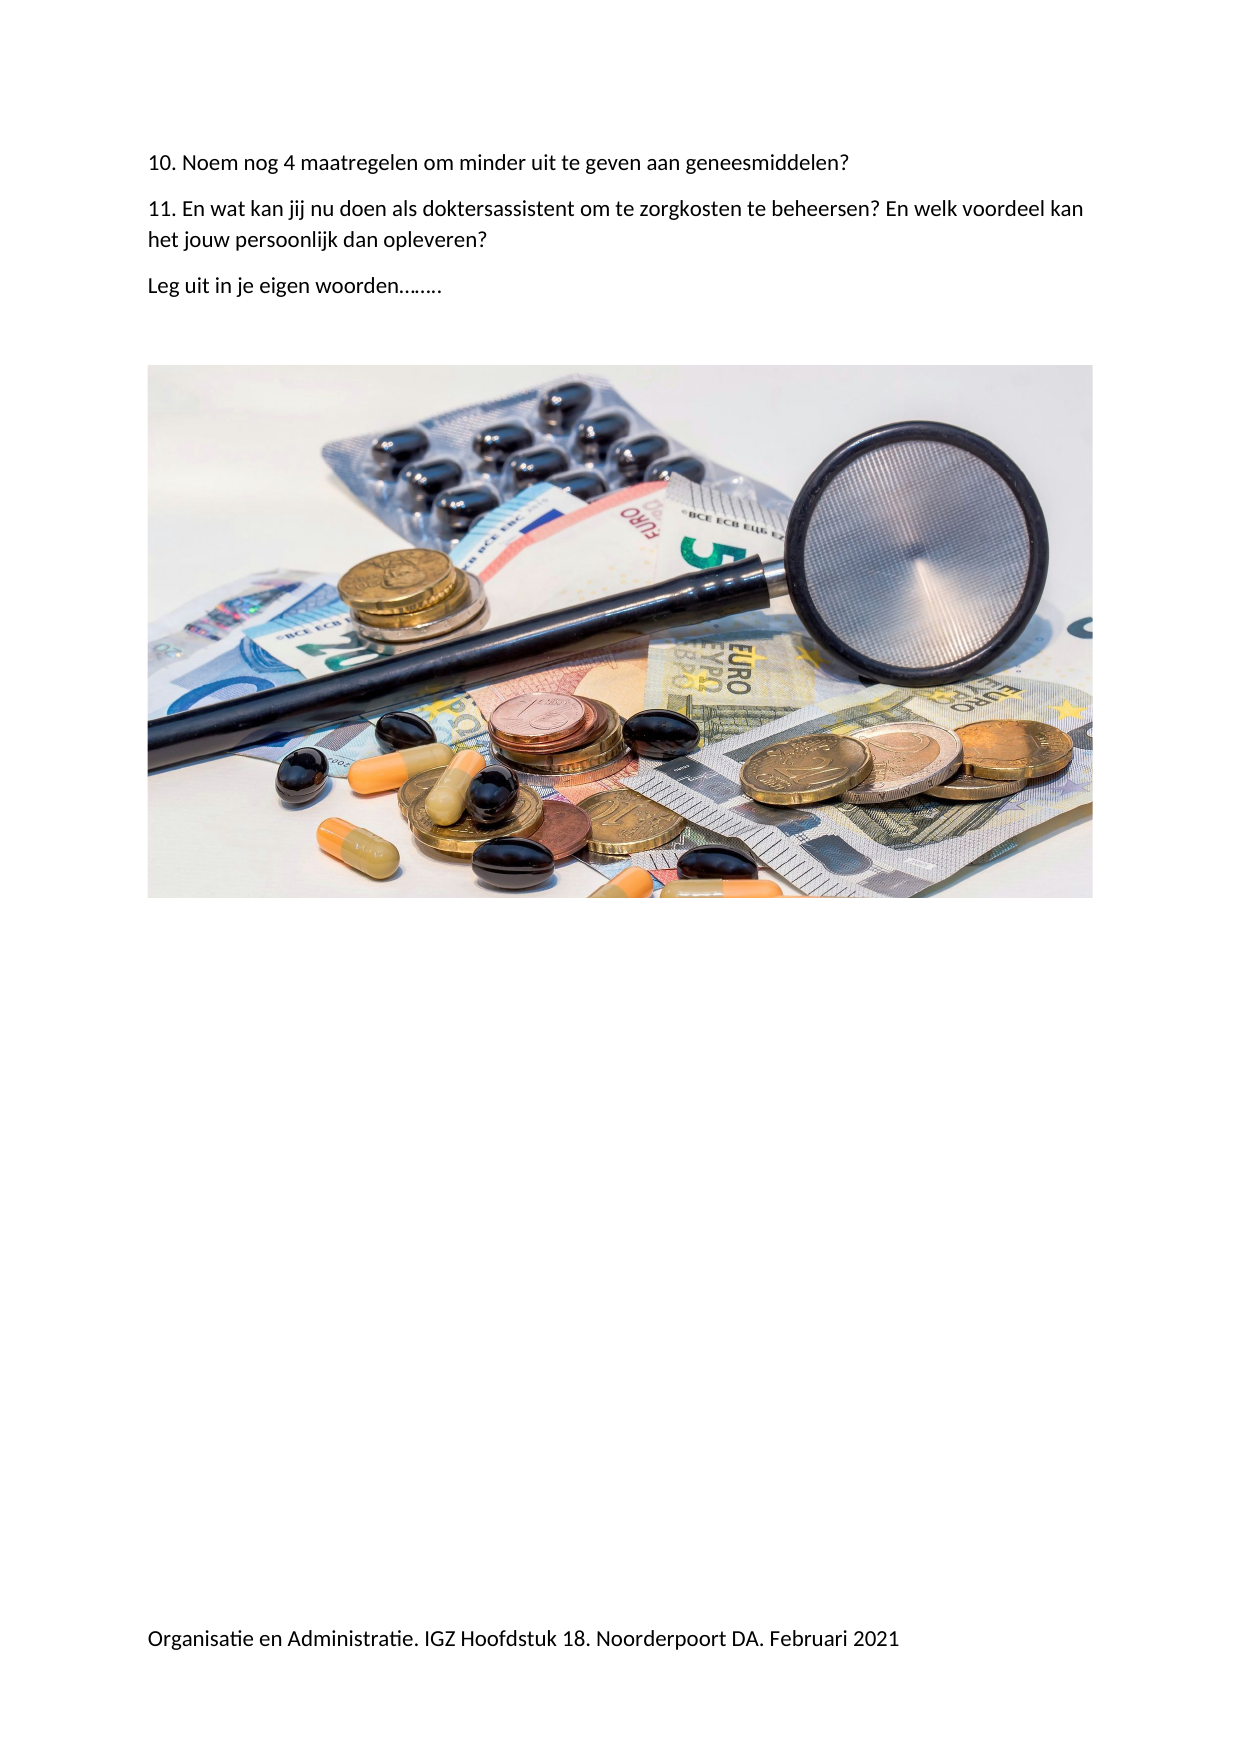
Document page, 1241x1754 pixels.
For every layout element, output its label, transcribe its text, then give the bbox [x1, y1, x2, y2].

text 11. En wat kan jij nu doen als doktersassistent om te zorgkosten te beheersen? En welk voordeel kan het jouw persoonlijk dan opleveren? [148, 194, 1093, 253]
picture [147, 365, 1093, 898]
text 10. Noem nog 4 maatregelen om minder uit te geven aan geneesmiddelen? [148, 148, 1093, 176]
text Leg uit in je eigen woorden…….. [148, 272, 1093, 299]
